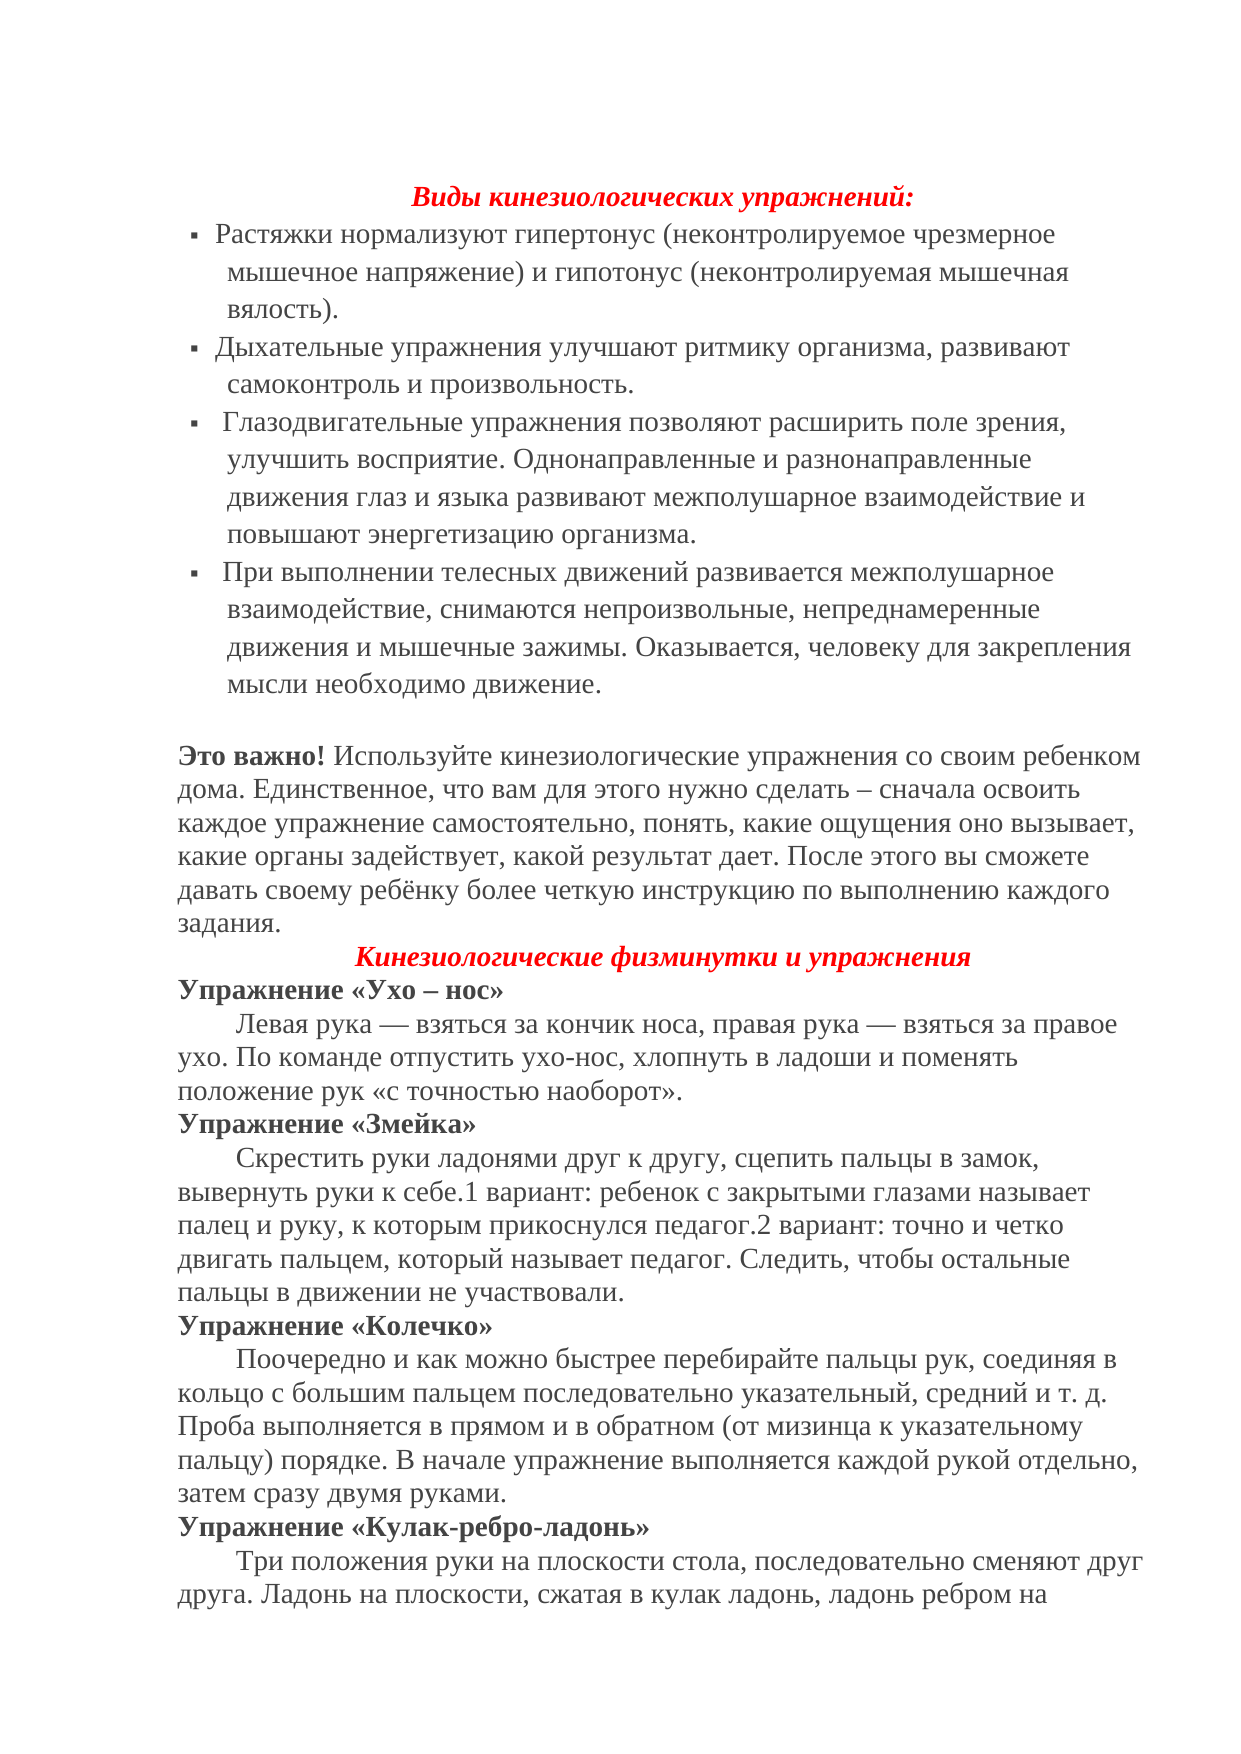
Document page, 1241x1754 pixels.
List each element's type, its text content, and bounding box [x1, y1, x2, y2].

text Поочередно и как можно быстрее перебирайте пальцы рук, соединяя в кольцо с большим пальцем последовательно указательный, средний и т. д. Проба выполняется в прямом и в обратном (от мизинца к указательному пальцу) порядке. В начале упражнение выполняется каждой рукой отдельно, затем сразу двумя руками. [177, 1341, 1152, 1509]
list Глазодвигательные упражнения позволяют расширить поле зрения, улучшить восприятие. Однонаправленные и разнонаправленные движения глаз и языка развивают межполушарное взаимодействие и повышают энергетизацию организма. [189, 400, 1152, 550]
text Упражнение «Колечко» [177, 1308, 1152, 1341]
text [177, 1543, 1152, 1610]
text Кинезиологические физминутки и упражнения [177, 939, 1152, 972]
list Растяжки нормализуют гипертонус (неконтролируемое чрезмерное мышечное напряжение) и гипотонус (неконтролируемая мышечная вялость). [189, 213, 1152, 325]
text Левая рука — взяться за кончик носа, правая рука — взяться за правое ухо. По команде отпустить ухо-нос, хлопнуть в ладоши и поменять положение рук «с точностью наоборот». [177, 1006, 1152, 1107]
text Упражнение «Кулак-ребро-ладонь» [177, 1509, 1152, 1543]
text Виды кинезиологических упражнений: [177, 179, 1152, 213]
text Упражнение «Змейка» [177, 1107, 1152, 1140]
text Это важно! Используйте кинезиологические упражнения со своим ребенком дома. Единственное, что вам для этого нужно сделать – сначала освоить каждое упражнение самостоятельно, понять, какие ощущения оно вызывает, какие органы задействует, какой результат дает. После этого вы сможете давать своему ребёнку более четкую инструкцию по выполнению каждого задания. [177, 738, 1152, 939]
text Скрестить руки ладонями друг к другу, сцепить пальцы в замок, вывернуть руки к себе.1 вариант: ребенок с закрытыми глазами называет палец и руку, к которым прикоснулся педагог.2 вариант: точно и четко двигать пальцем, который называет педагог. Следить, чтобы остальные пальцы в движении не участвовали. [177, 1140, 1152, 1308]
text Упражнение «Ухо – нос» [177, 972, 1152, 1006]
list Дыхательные упражнения улучшают ритмику организма, развивают самоконтроль и произвольность. [189, 325, 1152, 400]
list При выполнении телесных движений развивается межполушарное взаимодействие, снимаются непроизвольные, непреднамеренные движения и мышечные зажимы. Оказывается, человеку для закрепления мысли необходимо движение. [189, 550, 1152, 700]
